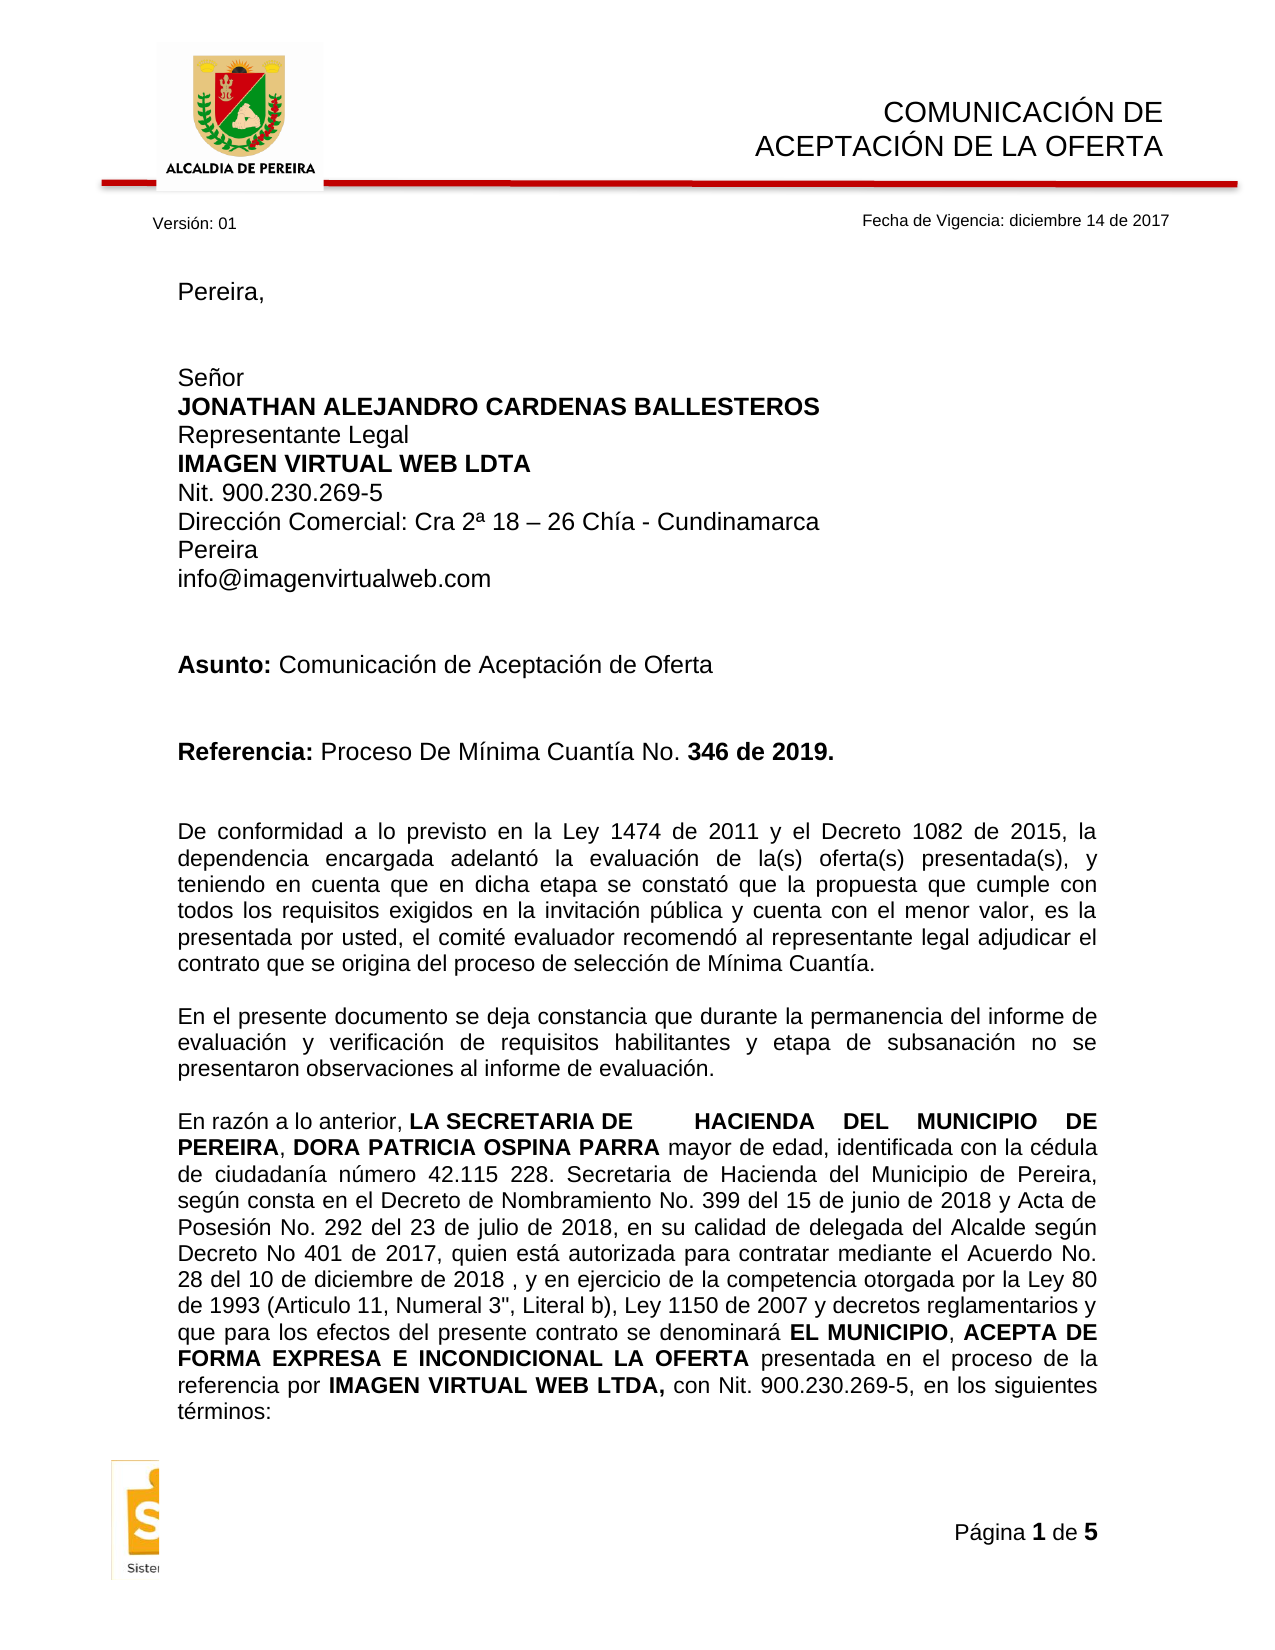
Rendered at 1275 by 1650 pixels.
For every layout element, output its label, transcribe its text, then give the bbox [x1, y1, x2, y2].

text Nit. 900.230.269-5 [177, 478, 1098, 507]
text Pereira [177, 535, 1098, 564]
text Asunto: Comunicación de Aceptación de Oferta [177, 650, 1098, 679]
text Señor [177, 363, 1098, 392]
text De conformidad a lo previsto en la Ley 1474 de 2011 y el Decreto 1082 de 2015, la dependencia encargada adelantó la evaluación de la(s) oferta(s) presentada(s), y teniendo en cuenta que en dicha etapa se constató que la propuesta que cumple con todos los requisitos exigidos en la invitación pública y cuenta con el menor valor, es la presentada por usted, el comité evaluador recomendó al representante legal adjudicar el contrato que se origina del proceso de selección de Mínima Cuantía. [177, 818, 1098, 976]
picture [111, 1460, 160, 1580]
text IMAGEN VIRTUAL WEB LDTA [177, 449, 1098, 478]
text JONATHAN ALEJANDRO CARDENAS BALLESTEROS [177, 392, 1098, 420]
text Dirección Comercial: Cra 2ª 18 – 26 Chía - Cundinamarca [177, 507, 1098, 535]
text Pereira, [177, 277, 1098, 305]
picture [154, 42, 323, 189]
text En razón a lo anterior, LA SECRETARIA DE HACIENDA DEL MUNICIPIO DE PEREIRA, DORA PATRICIA OSPINA PARRA mayor de edad, identificada con la cédula de ciudadanía número 42.115 228. Secretaria de Hacienda del Municipio de Pereira, según consta en el Decreto de Nombramiento No. 399 del 15 de junio de 2018 y Acta de Posesión No. 292 del 23 de julio de 2018, en su calidad de delegada del Alcalde según Decreto No 401 de 2017, quien está autorizada para contratar mediante el Acuerdo No. 28 del 10 de diciembre de 2018 , y en ejercicio de la competencia otorgada por la Ley 80 de 1993 (Articulo 11, Numeral 3", Literal b), Ley 1150 de 2007 y decretos reglamentarios y que para los efectos del presente contrato se denominará EL MUNICIPIO, ACEPTA DE FORMA EXPRESA E INCONDICIONAL LA OFERTA presentada en el proceso de la referencia por IMAGEN VIRTUAL WEB LTDA, con Nit. 900.230.269-5, en los siguientes términos: [177, 1108, 1098, 1424]
text Referencia: Proceso De Mínima Cuantía No. 346 de 2019. [177, 737, 1098, 765]
text En el presente documento se deja constancia que durante la permanencia del informe de evaluación y verificación de requisitos habilitantes y etapa de subsanación no se presentaron observaciones al informe de evaluación. [177, 1003, 1098, 1082]
text Representante Legal [177, 420, 1098, 449]
text info@imagenvirtualweb.com [177, 564, 1098, 593]
